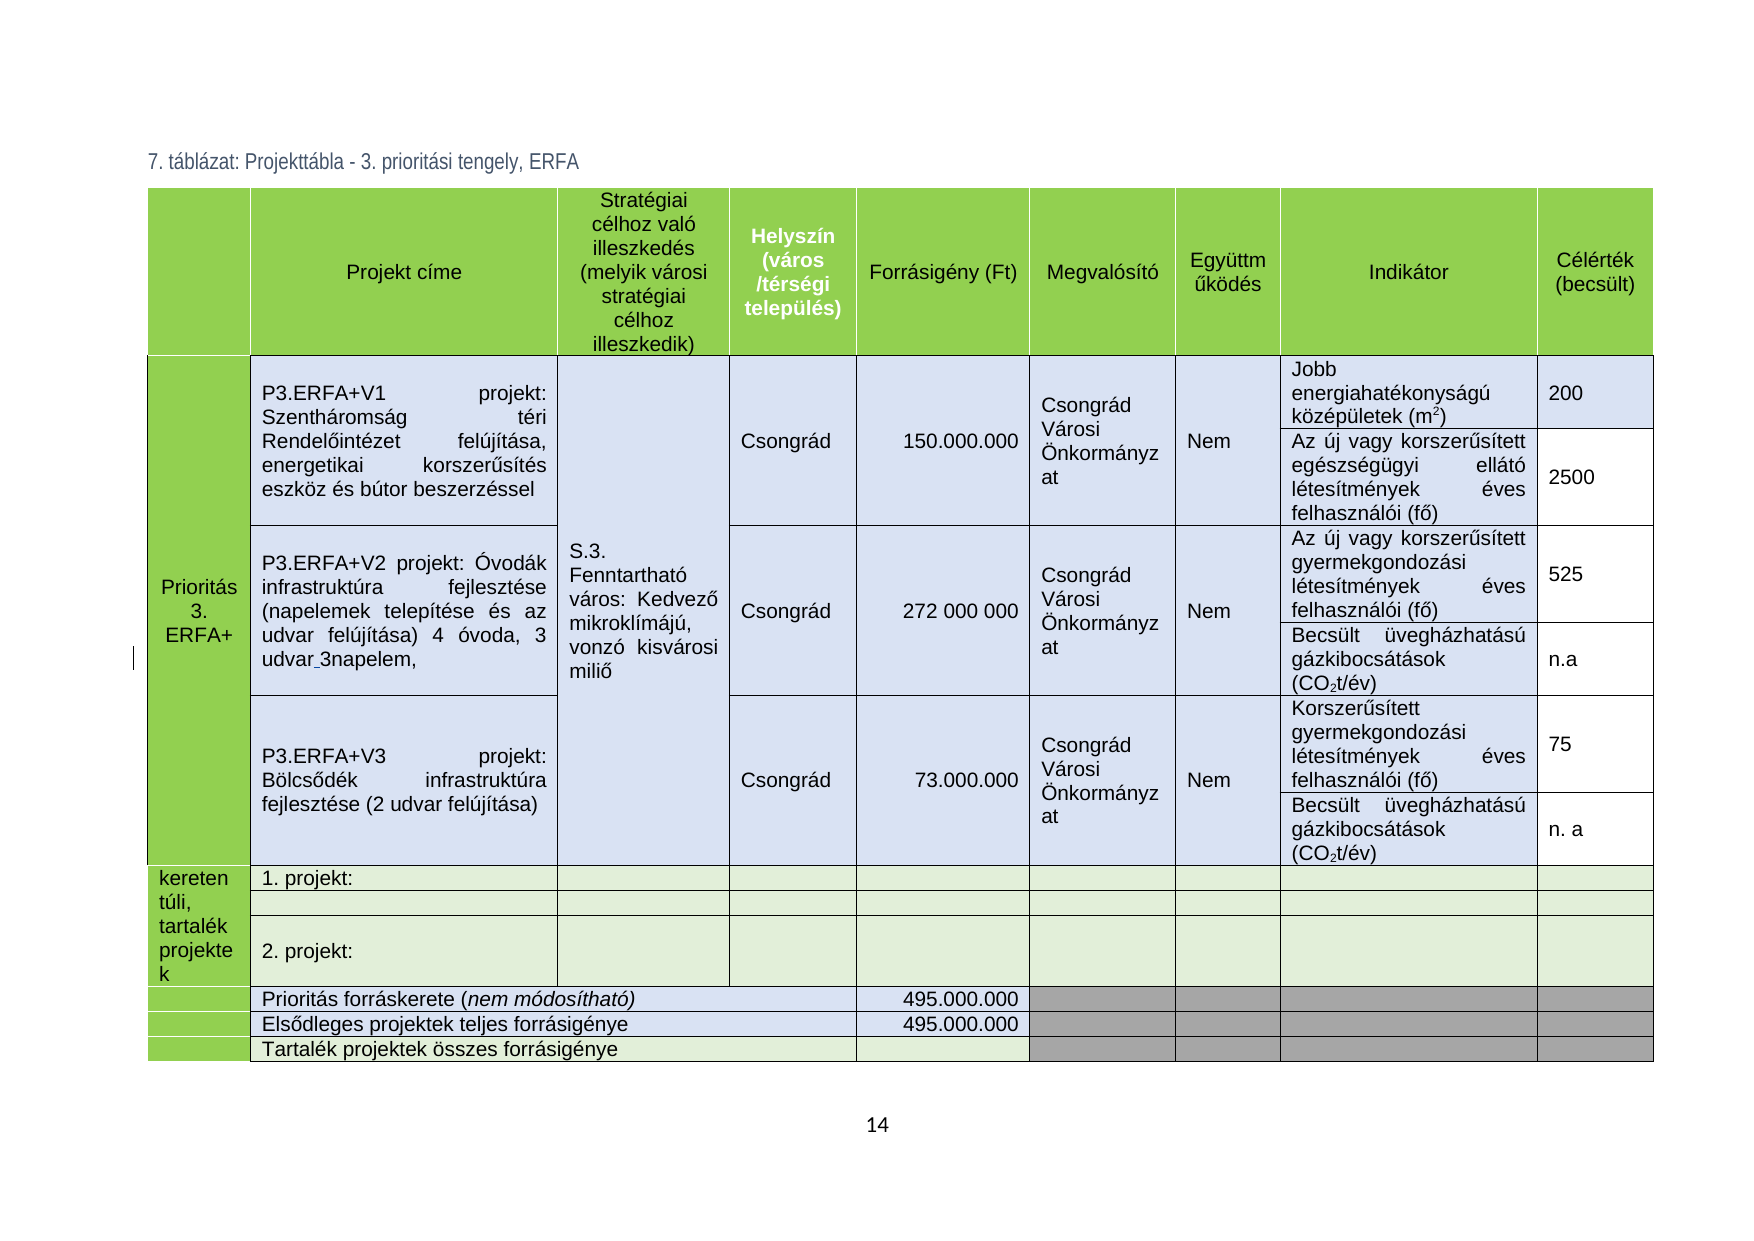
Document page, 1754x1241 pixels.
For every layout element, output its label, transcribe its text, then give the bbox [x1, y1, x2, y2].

table_cell [1281, 1037, 1537, 1061]
table_cell Csongrád [730, 526, 856, 695]
table_cell [1030, 866, 1175, 890]
table_cell Az új vagy korszerűsített egészségügyi ellátó létesítmények éves felhasználói (fő) [1281, 429, 1537, 525]
text 7. táblázat: Projekttábla - 3. prioritási tengely, ERFA [148, 148, 1606, 174]
table_cell [1281, 1012, 1537, 1036]
table_cell [1538, 916, 1653, 986]
table_cell kereten túli, tartalék projektek [148, 866, 250, 986]
table_header [148, 188, 250, 355]
table_cell 525 [1538, 526, 1653, 622]
table_cell P3.ERFA+V2 projekt: Óvodák infrastruktúra fejlesztése (napelemek telepítése és az udvar felújítása) 4 óvoda, 3 udvar3napelem, [251, 526, 557, 695]
table_cell Becsült üvegházhatású gázkibocsátások (CO2t/év) [1281, 623, 1537, 695]
table_cell [1538, 866, 1653, 890]
table_cell [251, 891, 557, 915]
table_cell [558, 916, 729, 986]
table_header Forrásigény (Ft) [857, 188, 1029, 355]
table_cell [558, 866, 729, 890]
table_cell 200 [1538, 356, 1653, 428]
table_cell Nem [1176, 356, 1280, 525]
table_cell Csongrád [730, 356, 856, 525]
table_cell [1030, 987, 1175, 1011]
table_cell Becsült üvegházhatású gázkibocsátások (CO2t/év) [1281, 793, 1537, 865]
table_cell [1281, 916, 1537, 986]
table_cell Prioritás 3. ERFA+ [148, 356, 250, 865]
table_cell [1030, 1037, 1175, 1061]
table_cell [1538, 987, 1653, 1011]
table_header Célérték (becsült) [1538, 188, 1653, 355]
table_header Stratégiai célhoz való illeszkedés (melyik városi stratégiai célhoz illeszkedik) [558, 188, 729, 355]
table_cell 2500 [1538, 429, 1653, 525]
table_cell [1281, 866, 1537, 890]
table_cell Az új vagy korszerűsített gyermekgondozási létesítmények éves felhasználói (fő) [1281, 526, 1537, 622]
table_cell Nem [1176, 526, 1280, 695]
table_cell P3.ERFA+V3 projekt: Bölcsődék infrastruktúra fejlesztése (2 udvar felújítása) [251, 696, 557, 865]
table_cell 495.000.000 [857, 1012, 1029, 1036]
table_cell P3.ERFA+V1 projekt: Szentháromság téri Rendelőintézet felújítása, energetikai korszerűsítés eszköz és bútor beszerzéssel [251, 356, 557, 525]
table_cell Prioritás forráskerete (nem módosítható) [251, 987, 856, 1011]
table_cell 150.000.000 [857, 356, 1029, 525]
table_cell Csongrád Városi Önkormányzat [1030, 356, 1175, 525]
table_cell Jobb energiahatékonyságú középületek (m2) [1281, 356, 1537, 428]
table_cell [1030, 891, 1175, 915]
table_cell [1176, 866, 1280, 890]
table_cell [730, 916, 856, 986]
table_cell [1176, 891, 1280, 915]
table_cell [1176, 987, 1280, 1011]
table_cell Csongrád Városi Önkormányzat [1030, 696, 1175, 865]
table_cell Nem [1176, 696, 1280, 865]
table_cell n.a [1538, 623, 1653, 695]
table_cell [1281, 891, 1537, 915]
table_cell 75 [1538, 696, 1653, 792]
table_cell Elsődleges projektek teljes forrásigénye [251, 1012, 856, 1036]
table_cell [1176, 1012, 1280, 1036]
table_cell S.3. Fenntartható város: Kedvező mikroklímájú, vonzó kisvárosi miliő [558, 356, 729, 865]
table_cell [1176, 916, 1280, 986]
table_cell [857, 1037, 1029, 1061]
table_cell Korszerűsített gyermekgondozási létesítmények éves felhasználói (fő) [1281, 696, 1537, 792]
table_cell [730, 866, 856, 890]
table_cell [148, 1012, 250, 1036]
table_header Projekt címe [251, 188, 557, 355]
table_cell [148, 1037, 250, 1061]
table_header Megvalósító [1030, 188, 1175, 355]
table_cell [857, 866, 1029, 890]
table_cell [857, 916, 1029, 986]
table_cell [730, 891, 856, 915]
table_cell 2. projekt: [251, 916, 557, 986]
table_cell [1538, 891, 1653, 915]
table_cell [148, 987, 250, 1011]
table_cell 495.000.000 [857, 987, 1029, 1011]
table_cell [1030, 1012, 1175, 1036]
table_cell Csongrád [730, 696, 856, 865]
table_cell [1030, 916, 1175, 986]
table_cell [857, 891, 1029, 915]
table_cell Tartalék projektek összes forrásigénye [251, 1037, 856, 1061]
table_cell 272 000 000 [857, 526, 1029, 695]
table_header Együttműködés [1176, 188, 1280, 355]
table_cell [1281, 987, 1537, 1011]
table_cell [1538, 1037, 1653, 1061]
table_cell n. a [1538, 793, 1653, 865]
table_header Indikátor [1281, 188, 1537, 355]
table_cell [558, 891, 729, 915]
table_cell Csongrád Városi Önkormányzat [1030, 526, 1175, 695]
table_cell [1538, 1012, 1653, 1036]
table_cell [1176, 1037, 1280, 1061]
table_cell 73.000.000 [857, 696, 1029, 865]
table_header Helyszín (város /térségi település) [730, 188, 856, 355]
table_cell 1. projekt: [251, 866, 557, 890]
